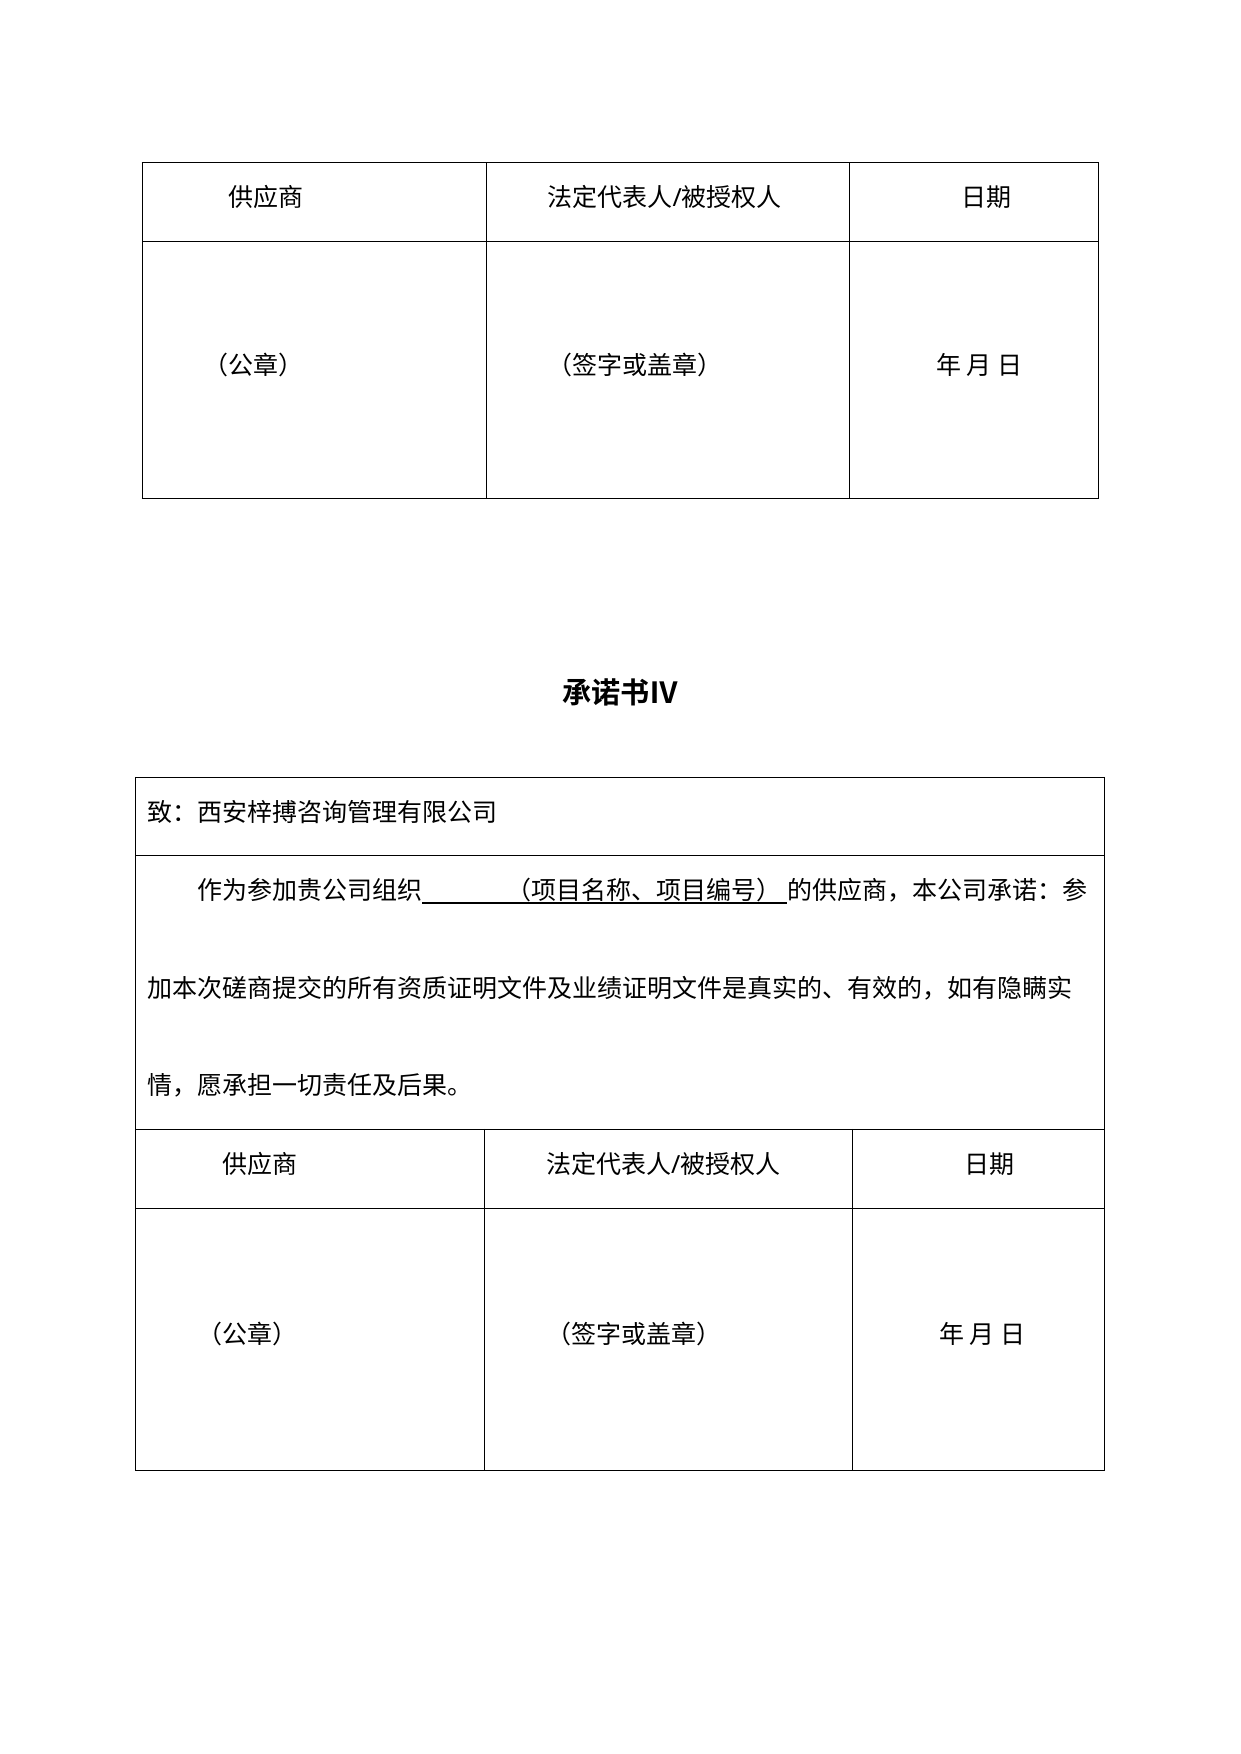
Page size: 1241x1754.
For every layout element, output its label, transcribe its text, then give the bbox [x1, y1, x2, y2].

table_cell （公章） [136, 1209, 484, 1470]
table_cell （签字或盖章） [487, 242, 849, 498]
table_cell 作为参加贵公司组织 （项目名称、项目编号） 的供应商，本公司承诺：参加本次磋商提交的所有资质证明文件及业绩证明文件是真实的、有效的，如有隐瞒实情，愿承担一切责任及后果。 [136, 856, 1104, 1129]
table_cell 日期 [853, 1130, 1104, 1207]
table_cell 日期 [850, 163, 1098, 241]
table_header 致：西安梓搏咨询管理有限公司 [136, 778, 1104, 855]
table_cell 法定代表人/被授权人 [487, 163, 849, 241]
table_cell （签字或盖章） [485, 1209, 852, 1470]
table_cell 供应商 [143, 163, 486, 241]
text 承诺书Ⅳ [187, 658, 1053, 723]
table_cell 法定代表人/被授权人 [485, 1130, 852, 1207]
table_cell 年 月 日 [853, 1209, 1104, 1470]
table_cell 年 月 日 [850, 242, 1098, 498]
table_cell （公章） [143, 242, 486, 498]
table_cell 供应商 [136, 1130, 484, 1207]
